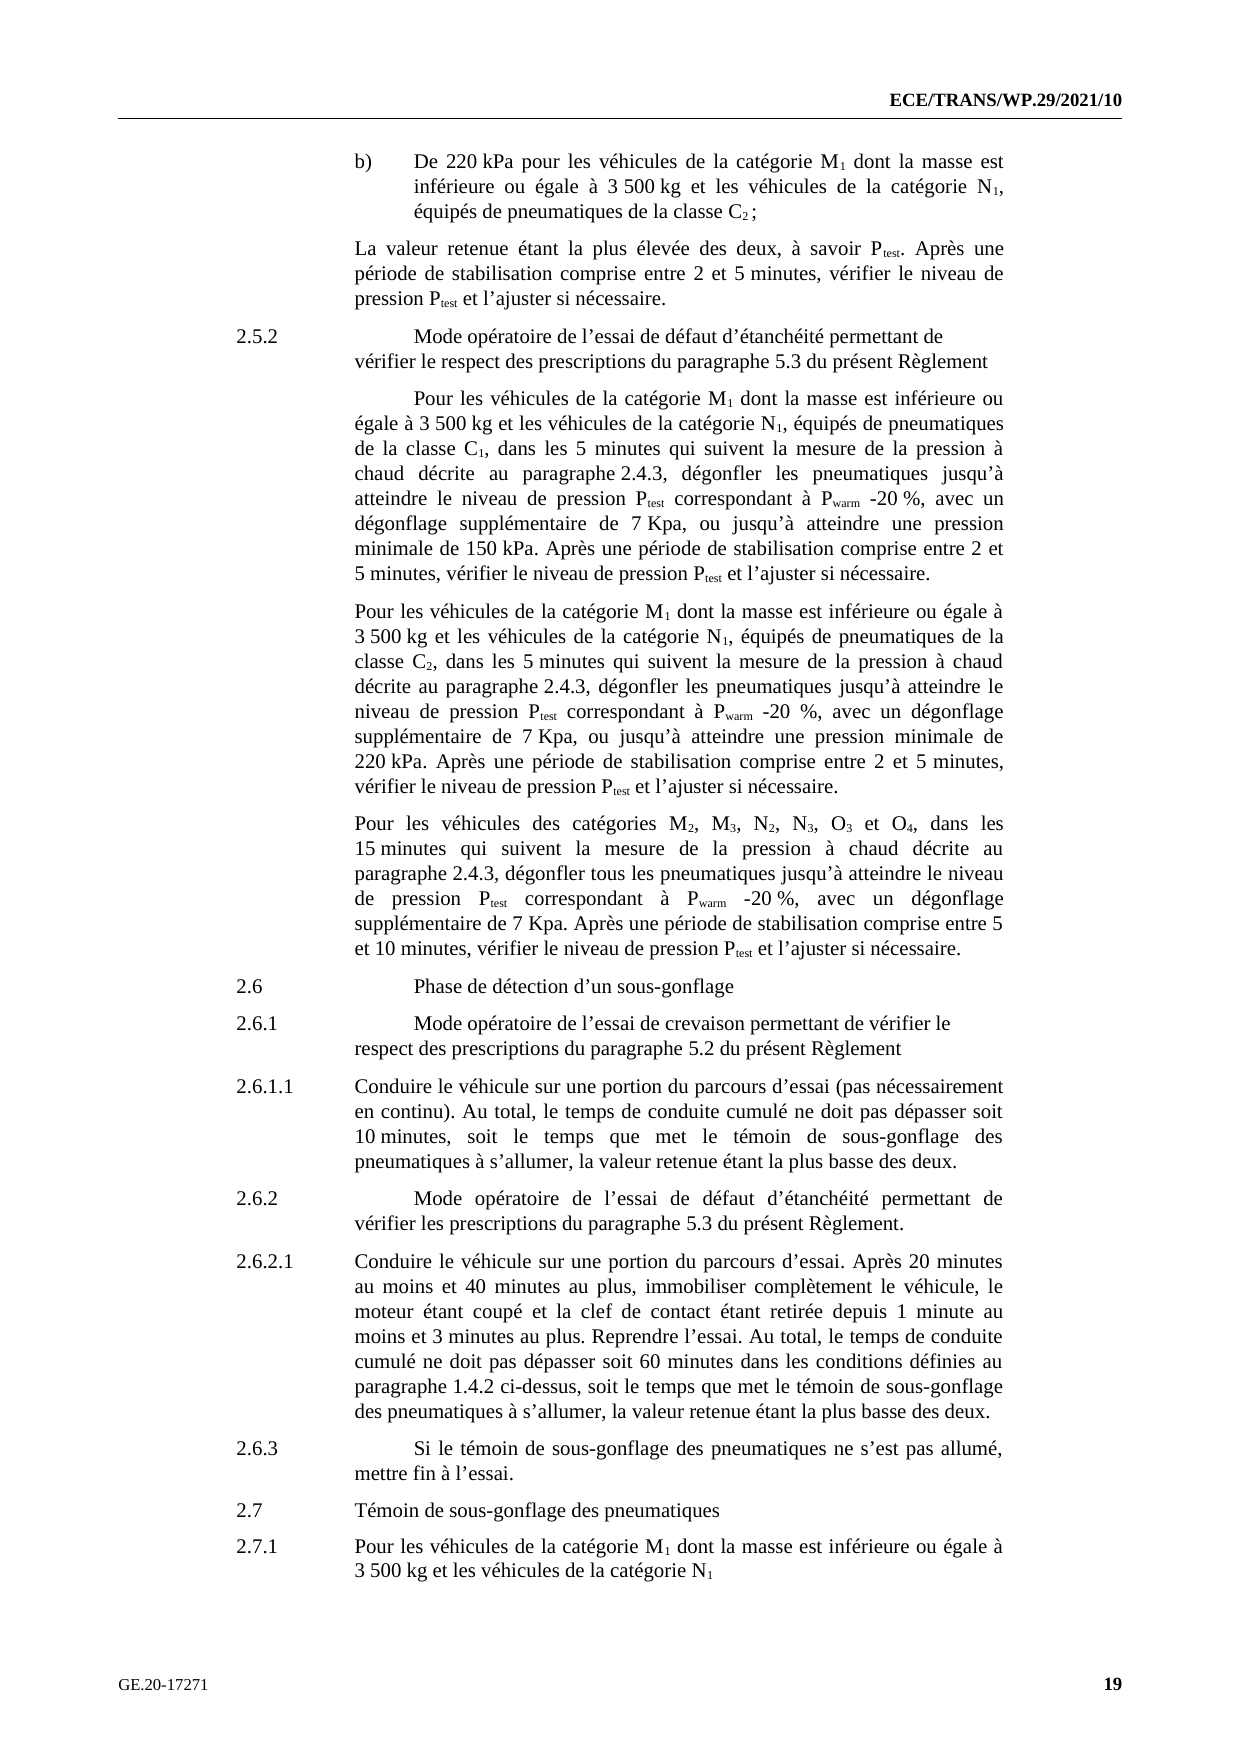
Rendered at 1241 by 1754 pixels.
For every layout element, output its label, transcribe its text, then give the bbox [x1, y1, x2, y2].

text 2.6.2 Mode opératoire de l’essai de défaut d’étanchéité permettant de vérifier les prescriptions du paragraphe 5.3 du présent Règlement. [236, 1185, 1004, 1235]
text b) De 220 kPa pour les véhicules de la catégorie M1 dont la masse est inférieure ou égale à 3 500 kg et les véhicules de la catégorie N1, équipés de pneumatiques de la classe C2 ; [354, 148, 1004, 223]
text 2.5.2 Mode opératoire de l’essai de défaut d’étanchéité permettant de vérifier le respect des prescriptions du paragraphe 5.3 du présent Règlement [236, 323, 1004, 373]
text 2.7.1 Pour les véhicules de la catégorie M1 dont la masse est inférieure ou égale à 3 500 kg et les véhicules de la catégorie N1 [236, 1534, 1004, 1582]
text La valeur retenue étant la plus élevée des deux, à savoir Ptest. Après une période de stabilisation comprise entre 2 et 5 minutes, vérifier le niveau de pression Ptest et l’ajuster si nécessaire. [354, 235, 1004, 310]
text 2.6.1.1 Conduire le véhicule sur une portion du parcours d’essai (pas nécessairement en continu). Au total, le temps de conduite cumulé ne doit pas dépasser soit 10 minutes, soit le temps que met le témoin de sous-gonflage des pneumatiques à s’allumer, la valeur retenue étant la plus basse des deux. [236, 1073, 1004, 1173]
text Pour les véhicules de la catégorie M1 dont la masse est inférieure ou égale à 3 500 kg et les véhicules de la catégorie N1, équipés de pneumatiques de la classe C2, dans les 5 minutes qui suivent la mesure de la pression à chaud décrite au paragraphe 2.4.3, dégonfler les pneumatiques jusqu’à atteindre le niveau de pression Ptest correspondant à Pwarm -20 %, avec un dégonflage supplémentaire de 7 Kpa, ou jusqu’à atteindre une pression minimale de 220 kPa. Après une période de stabilisation comprise entre 2 et 5 minutes, vérifier le niveau de pression Ptest et l’ajuster si nécessaire. [354, 598, 1004, 798]
text 2.6.3 Si le témoin de sous-gonflage des pneumatiques ne s’est pas allumé, mettre fin à l’essai. [236, 1435, 1004, 1485]
text Pour les véhicules de la catégorie M1 dont la masse est inférieure ou égale à 3 500 kg et les véhicules de la catégorie N1, équipés de pneumatiques de la classe C1, dans les 5 minutes qui suivent la mesure de la pression à chaud décrite au paragraphe 2.4.3, dégonfler les pneumatiques jusqu’à atteindre le niveau de pression Ptest correspondant à Pwarm -20 %, avec un dégonflage supplémentaire de 7 Kpa, ou jusqu’à atteindre une pression minimale de 150 kPa. Après une période de stabilisation comprise entre 2 et 5 minutes, vérifier le niveau de pression Ptest et l’ajuster si nécessaire. [354, 385, 1004, 585]
text Pour les véhicules des catégories M2, M3, N2, N3, O3 et O4, dans les 15 minutes qui suivent la mesure de la pression à chaud décrite au paragraphe 2.4.3, dégonfler tous les pneumatiques jusqu’à atteindre le niveau de pression Ptest correspondant à Pwarm -20 %, avec un dégonflage supplémentaire de 7 Kpa. Après une période de stabilisation comprise entre 5 et 10 minutes, vérifier le niveau de pression Ptest et l’ajuster si nécessaire. [354, 810, 1004, 960]
text 2.6.2.1 Conduire le véhicule sur une portion du parcours d’essai. Après 20 minutes au moins et 40 minutes au plus, immobiliser complètement le véhicule, le moteur étant coupé et la clef de contact étant retirée depuis 1 minute au moins et 3 minutes au plus. Reprendre l’essai. Au total, le temps de conduite cumulé ne doit pas dépasser soit 60 minutes dans les conditions définies au paragraphe 1.4.2 ci-dessus, soit le temps que met le témoin de sous-gonflage des pneumatiques à s’allumer, la valeur retenue étant la plus basse des deux. [236, 1248, 1004, 1423]
text 2.7 Témoin de sous-gonflage des pneumatiques [236, 1498, 1004, 1522]
text 2.6 Phase de détection d’un sous-gonflage [236, 973, 1004, 998]
text 2.6.1 Mode opératoire de l’essai de crevaison permettant de vérifier le respect des prescriptions du paragraphe 5.2 du présent Règlement [236, 1010, 1004, 1060]
